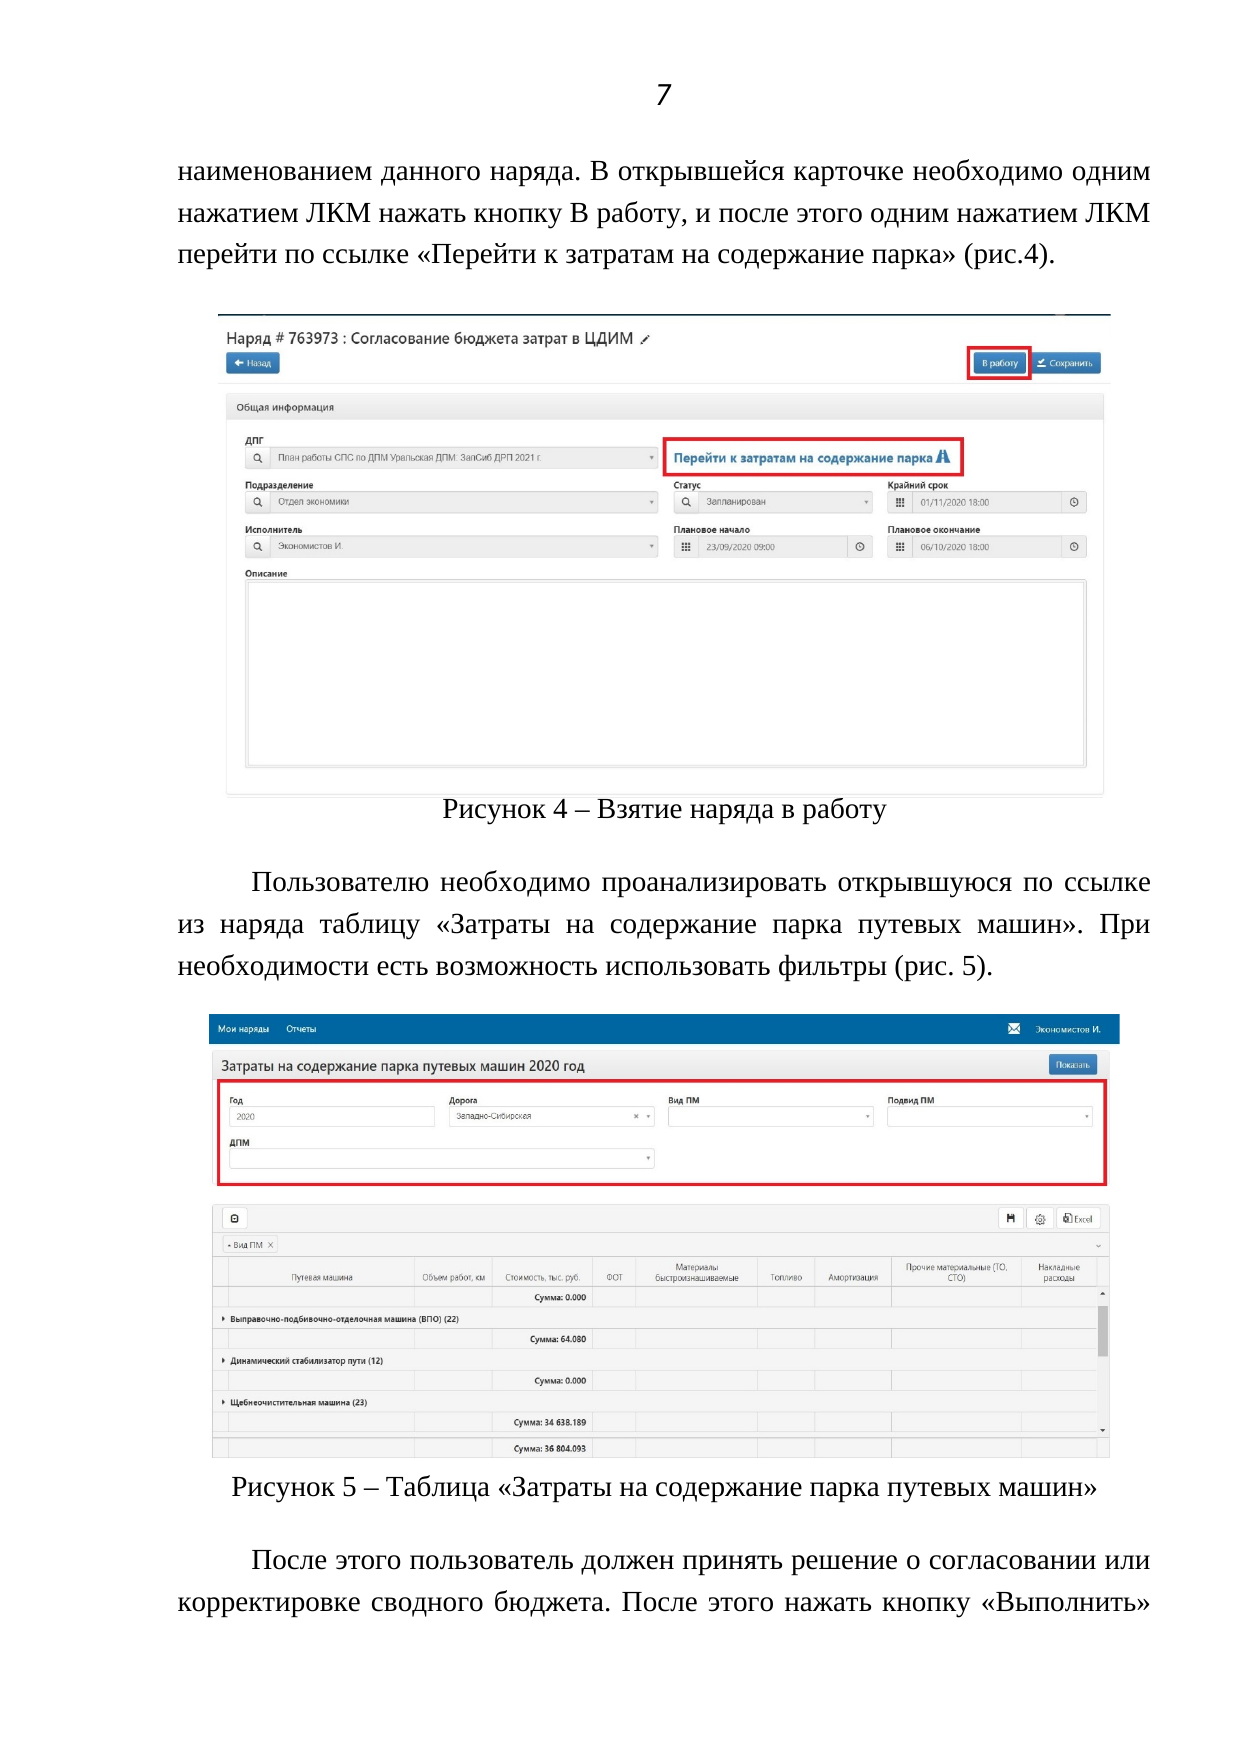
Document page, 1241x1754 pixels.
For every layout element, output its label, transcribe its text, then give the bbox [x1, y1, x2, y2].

text Пользователю необходимо проанализировать открывшуюся по ссылке из наряда таблицу «Затраты на содержание парка путевых машин». При необходимости есть возможность использовать фильтры (рис. 5). [177, 858, 1152, 983]
picture [209, 1014, 1120, 1458]
picture [218, 314, 1111, 798]
text Рисунок 4 – Взятие наряда в работу [177, 791, 1152, 825]
text Рисунок 5 – Таблица «Затраты на содержание парка путевых машин» [177, 1469, 1152, 1503]
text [177, 147, 1152, 272]
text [177, 1536, 1152, 1620]
